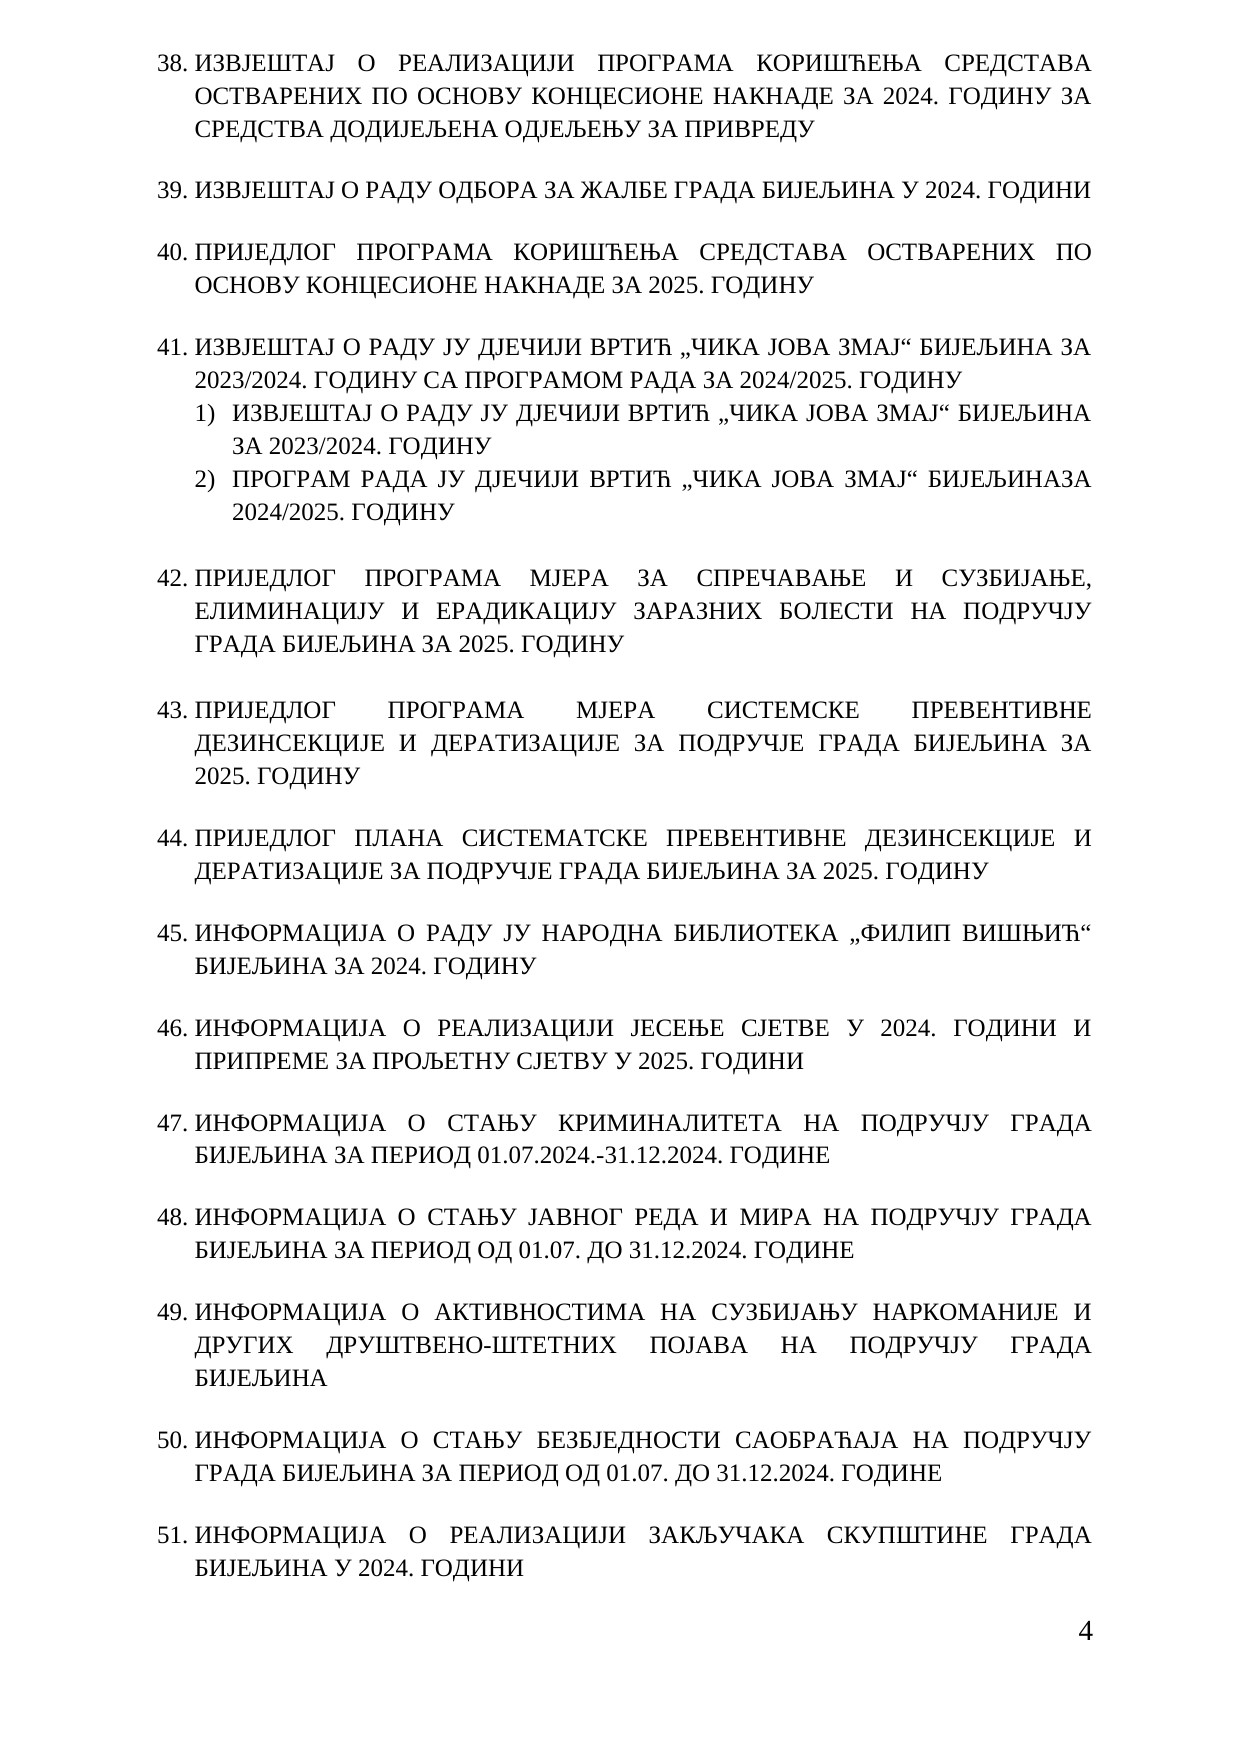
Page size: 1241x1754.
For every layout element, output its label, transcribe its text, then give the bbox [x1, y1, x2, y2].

list ИЗВЈЕШТАЈ О РАДУ ОДБОРА ЗА ЖАЛБЕ ГРАДА БИЈЕЉИНА У 2024. ГОДИНИ [157, 176, 1093, 204]
list ИНФОРМАЦИЈА О СТАЊУ ЈАВНОГ РЕДА И МИРА НА ПОДРУЧЈУ ГРАДА БИЈЕЉИНА ЗА ПЕРИОД ОД 01.07. ДО 31.12.2024. ГОДИНЕ [157, 1202, 1093, 1264]
list ИНФОРМАЦИЈА О СТАЊУ КРИМИНАЛИТЕТА НА ПОДРУЧЈУ ГРАДА БИЈЕЉИНА ЗА ПЕРИОД 01.07.2024.-31.12.2024. ГОДИНЕ [157, 1108, 1093, 1169]
list ПРИЈЕДЛОГ ПРОГРАМА МЈЕРА СИСТЕМСКЕ ПРЕВЕНТИВНЕ ДЕЗИНСЕКЦИЈЕ И ДЕРАТИЗАЦИЈЕ ЗА ПОДРУЧЈЕ ГРАДА БИЈЕЉИНА ЗА 2025. ГОДИНУ [157, 695, 1093, 790]
list ИНФОРМАЦИЈА О АКТИВНОСТИМА НА СУЗБИЈАЊУ НАРКОМАНИЈЕ И ДРУГИХ ДРУШТВЕНО-ШТЕТНИХ ПОЈАВА НА ПОДРУЧЈУ ГРАДА БИЈЕЉИНА [157, 1297, 1093, 1392]
list ПРИЈЕДЛОГ ПЛАНА СИСТЕМАТСКЕ ПРЕВЕНТИВНЕ ДЕЗИНСЕКЦИЈЕ И ДЕРАТИЗАЦИЈЕ ЗА ПОДРУЧЈЕ ГРАДА БИЈЕЉИНА ЗА 2025. ГОДИНУ [157, 823, 1093, 885]
list ПРОГРАМ РАДА ЈУ ДЈЕЧИЈИ ВРТИЋ „ЧИКА ЈОВА ЗМАЈ“ БИЈЕЉИНАЗА 2024/2025. ГОДИНУ [194, 464, 1093, 526]
list ИНФОРМАЦИЈА О РЕАЛИЗАЦИЈИ ЈЕСЕЊЕ СЈЕТВЕ У 2024. ГОДИНИ И ПРИПРЕМЕ ЗА ПРОЉЕТНУ СЈЕТВУ У 2025. ГОДИНИ [157, 1013, 1093, 1074]
list ПРИЈЕДЛОГ ПРОГРАМА КОРИШЋЕЊА СРЕДСТАВА ОСТВАРЕНИХ ПО ОСНОВУ КОНЦЕСИОНЕ НАКНАДЕ ЗА 2025. ГОДИНУ [157, 237, 1093, 299]
list ИНФОРМАЦИЈА О СТАЊУ БЕЗБЈЕДНОСТИ САОБРАЋАЈА НА ПОДРУЧЈУ ГРАДА БИЈЕЉИНА ЗА ПЕРИОД ОД 01.07. ДО 31.12.2024. ГОДИНЕ [157, 1425, 1093, 1487]
list ИЗВЈЕШТАЈ О РАДУ ЈУ ДЈЕЧИЈИ ВРТИЋ „ЧИКА ЈОВА ЗМАЈ“ БИЈЕЉИНА ЗА 2023/2024. ГОДИНУ [194, 398, 1093, 460]
list ИНФОРМАЦИЈА О РЕАЛИЗАЦИЈИ ЗАКЉУЧАКА СКУПШТИНЕ ГРАДА БИЈЕЉИНА У 2024. ГОДИНИ [157, 1520, 1093, 1582]
list ИНФОРМАЦИЈА О РАДУ ЈУ НАРОДНА БИБЛИОТЕКА „ФИЛИП ВИШЊИЋ“ БИЈЕЉИНА ЗА 2024. ГОДИНУ [157, 918, 1093, 980]
list ИЗВЈЕШТАЈ О РЕАЛИЗАЦИЈИ ПРОГРАМА КОРИШЋЕЊА СРЕДСТАВА ОСТВАРЕНИХ ПО ОСНОВУ КОНЦЕСИОНЕ НАКНАДЕ ЗА 2024. ГОДИНУ ЗА СРЕДСТВА ДОДИЈЕЉЕНА ОДЈЕЉЕЊУ ЗА ПРИВРЕДУ [157, 48, 1093, 143]
list ИЗВЈЕШТАЈ О РАДУ ЈУ ДЈЕЧИЈИ ВРТИЋ „ЧИКА ЈОВА ЗМАЈ“ БИЈЕЉИНА ЗА 2023/2024. ГОДИНУ СА ПРОГРАМОМ РАДА ЗА 2024/2025. ГОДИНУ [157, 332, 1093, 394]
list ПРИЈЕДЛОГ ПРОГРАМА МЈЕРА ЗА СПРЕЧАВАЊЕ И СУЗБИЈАЊЕ, ЕЛИМИНАЦИЈУ И ЕРАДИКАЦИЈУ ЗАРАЗНИХ БОЛЕСТИ НА ПОДРУЧЈУ ГРАДА БИЈЕЉИНА ЗА 2025. ГОДИНУ [157, 563, 1093, 658]
